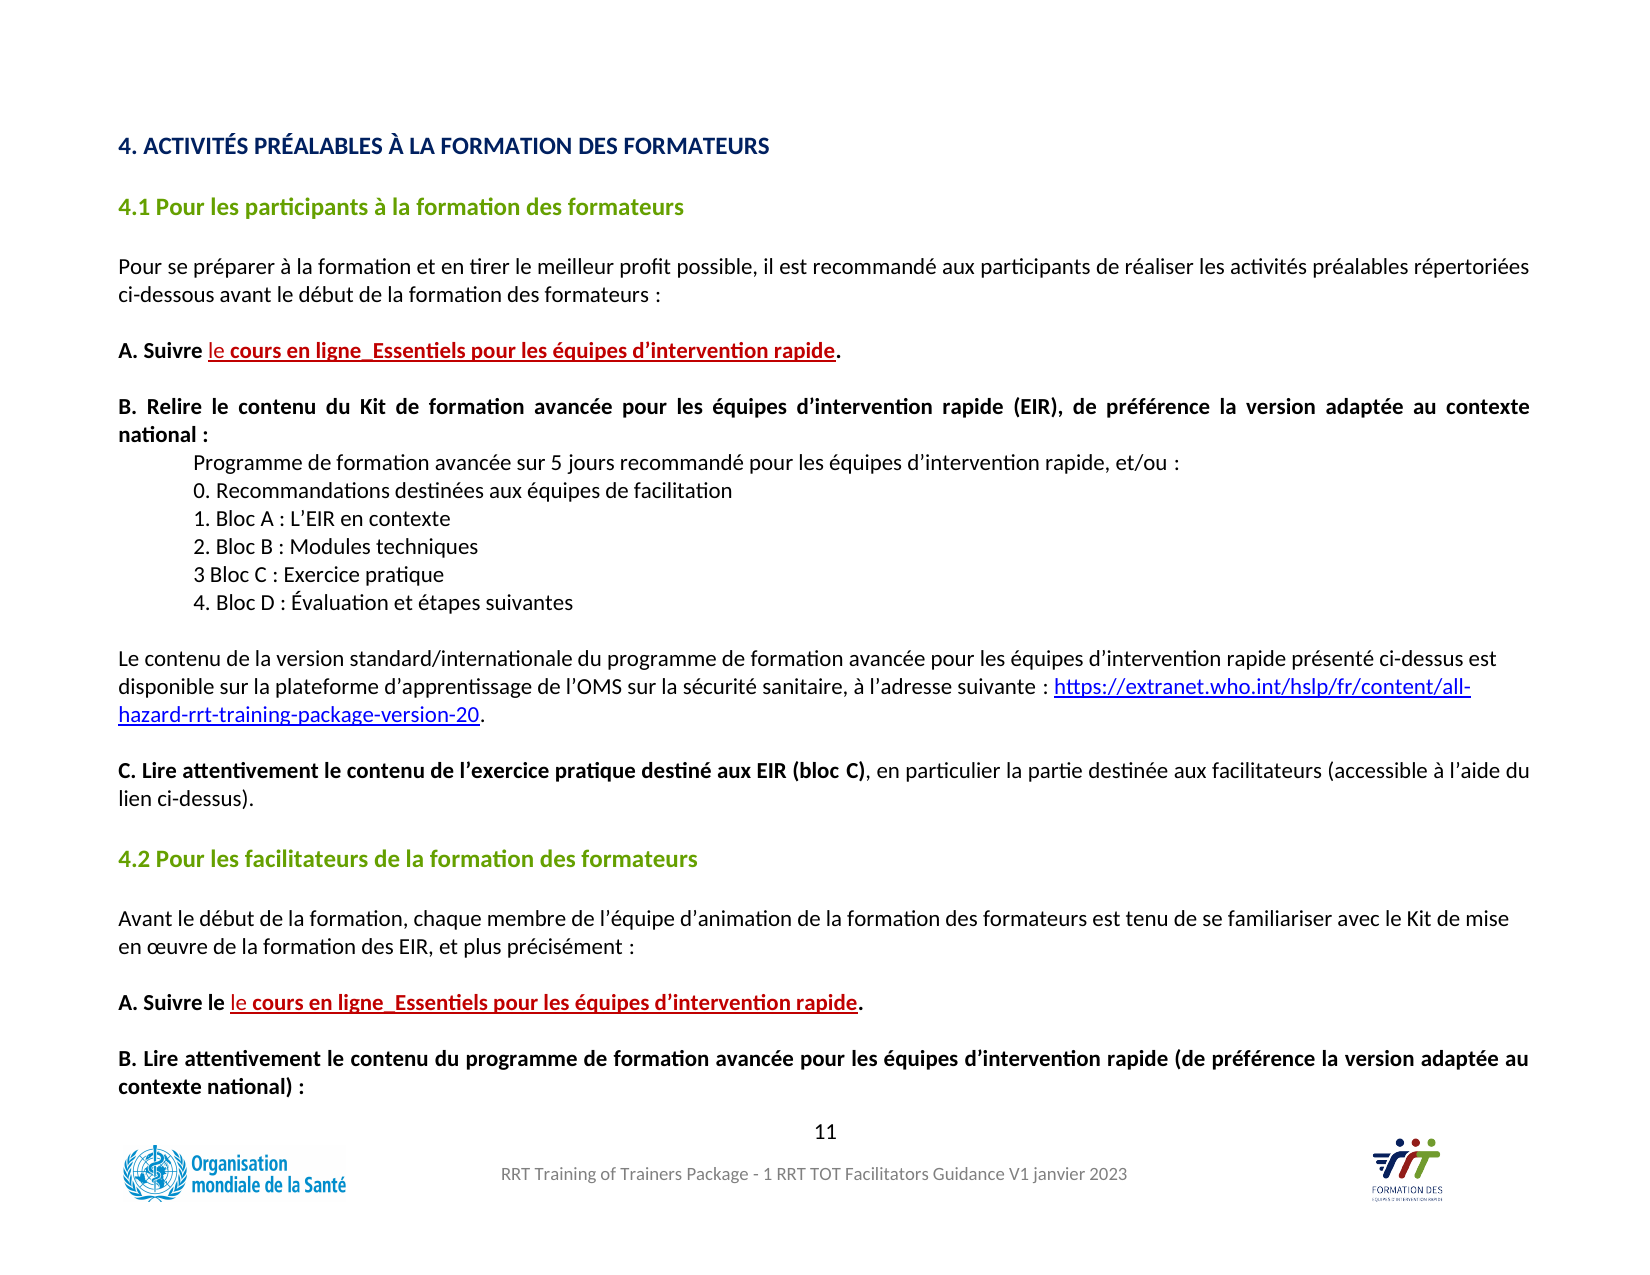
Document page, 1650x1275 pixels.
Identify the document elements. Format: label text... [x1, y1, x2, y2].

text 1. Bloc A : L’EIR en contexte [193, 504, 1532, 532]
picture [1372, 1138, 1443, 1202]
text B. Relire le contenu du Kit de formation avancée pour les équipes d’intervention rapide (EIR), de préférence la version adaptée au contexte national : [118, 392, 1532, 448]
text 4.1 Pour les participants à la formation des formateurs [118, 191, 1532, 221]
text 4.2 Pour les facilitateurs de la formation des formateurs [118, 843, 1532, 873]
text 4. Bloc D : Évaluation et étapes suivantes [193, 588, 1532, 616]
picture [123, 1145, 346, 1202]
text C. Lire attentivement le contenu de l’exercice pratique destiné aux EIR (bloc C), en particulier la partie destinée aux facilitateurs (accessible à l’aide du lien ci-dessus). [118, 756, 1532, 812]
text 0. Recommandations destinées aux équipes de facilitation [193, 476, 1532, 504]
text Pour se préparer à la formation et en tirer le meilleur profit possible, il est recommandé aux participants de réaliser les activités préalables répertoriées ci-dessous avant le début de la formation des formateurs : [118, 252, 1532, 308]
text A. Suivre le le cours en ligne_Essentiels pour les équipes d’intervention rapide. [118, 988, 1532, 1016]
text Programme de formation avancée sur 5 jours recommandé pour les équipes d’intervention rapide, et/ou : [118, 448, 1532, 476]
text 2. Bloc B : Modules techniques [193, 532, 1532, 560]
text B. Lire attentivement le contenu du programme de formation avancée pour les équipes d’intervention rapide (de préférence la version adaptée au contexte national) : [118, 1044, 1532, 1100]
text 3 Bloc C : Exercice pratique [193, 560, 1532, 588]
text Le contenu de la version standard/internationale du programme de formation avancée pour les équipes d’intervention rapide présenté ci-dessus est disponible sur la plateforme d’apprentissage de l’OMS sur la sécurité sanitaire, à l’adresse suivante : https://extranet.who.int/hslp/fr/content/all-hazard-rrt-training-package-version-20. [118, 644, 1532, 728]
text A. Suivre le cours en ligne_Essentiels pour les équipes d’intervention rapide. [118, 336, 1532, 364]
text Avant le début de la formation, chaque membre de l’équipe d’animation de la formation des formateurs est tenu de se familiariser avec le Kit de mise en œuvre de la formation des EIR, et plus précisément : [118, 904, 1532, 960]
text 4. ACTIVITÉS PRÉALABLES À LA FORMATION DES FORMATEURS [118, 130, 1532, 160]
